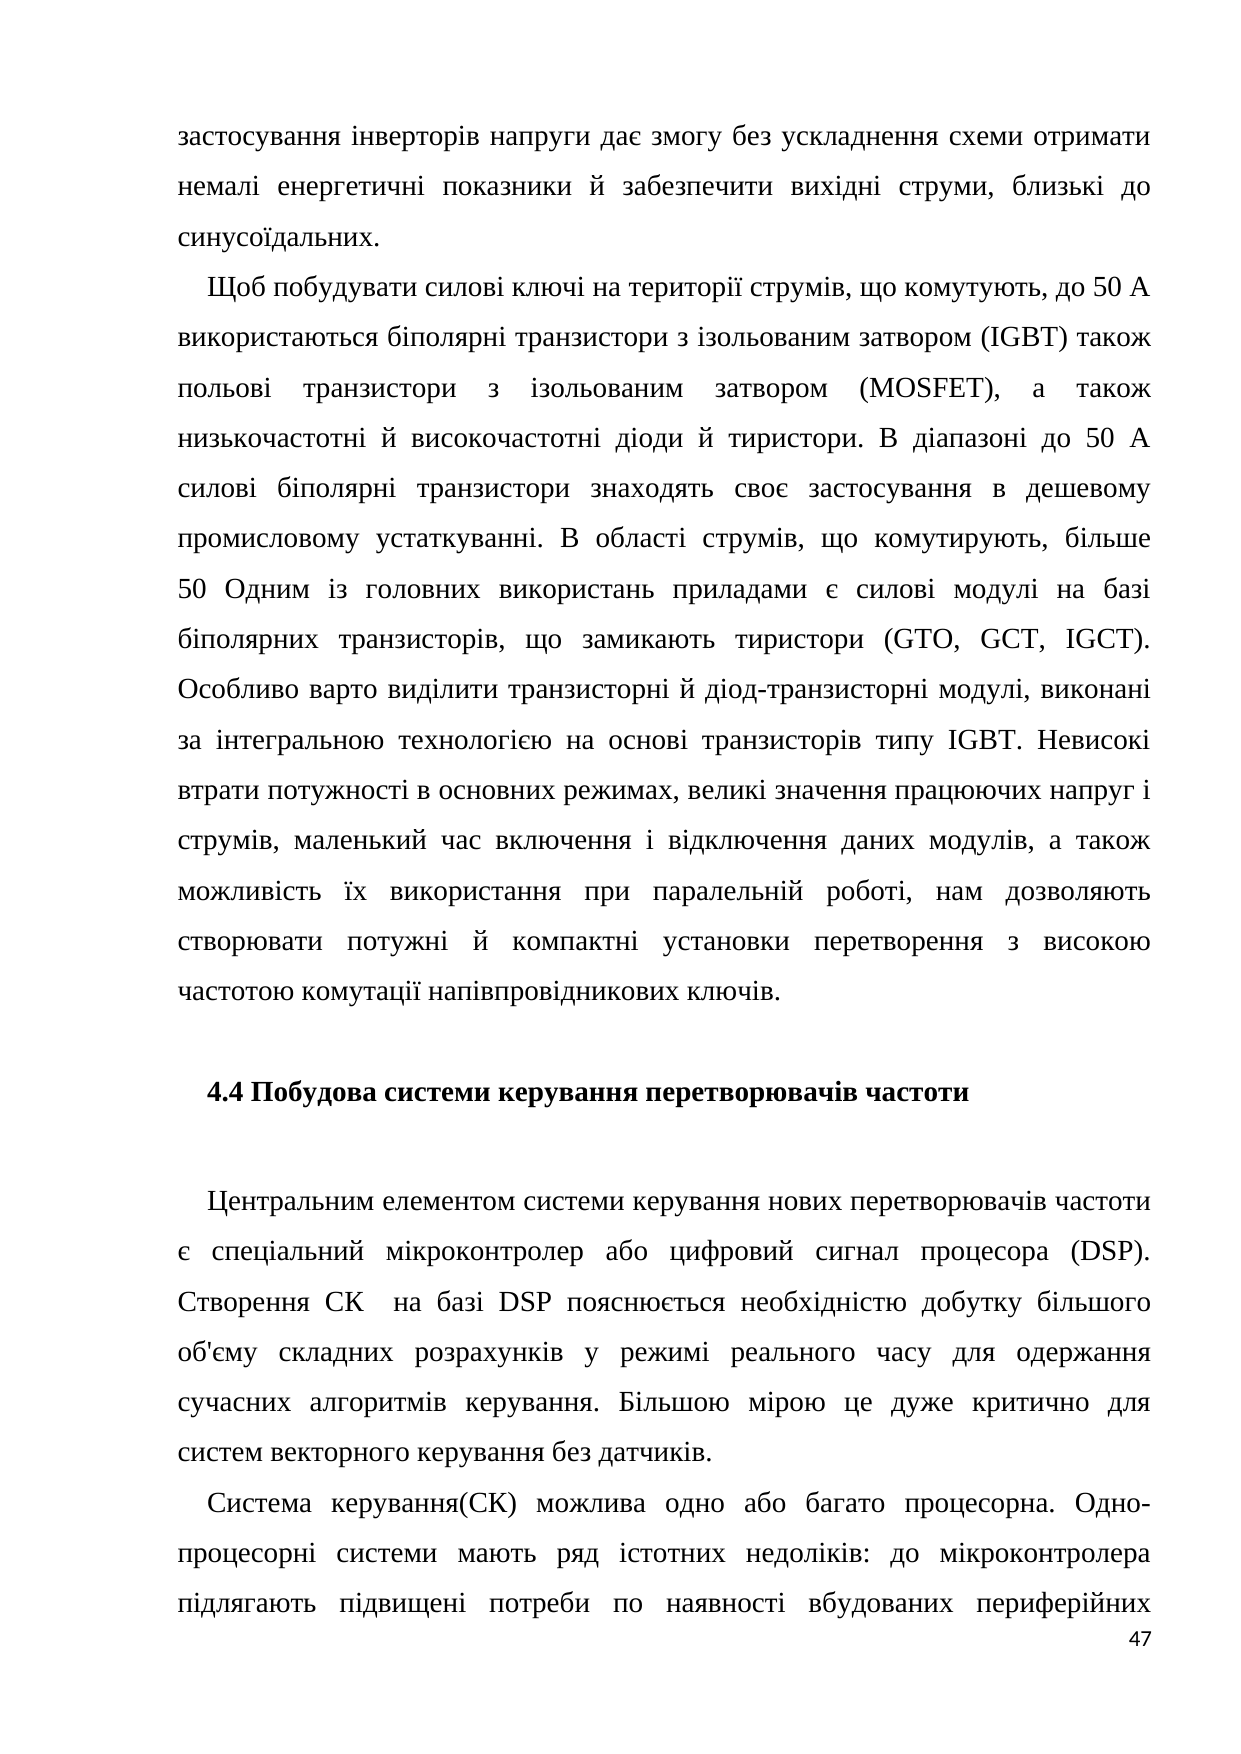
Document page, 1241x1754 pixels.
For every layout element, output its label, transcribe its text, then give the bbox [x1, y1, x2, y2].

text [177, 118, 1152, 252]
text Щоб побудувати силові ключі на території струмів, що комутують, до 50 А використаються біполярні транзистори з ізольованим затвором (IGBT) також польові транзистори з ізольованим затвором (MOSFET), а також низькочастотні й високочастотні діоди й тиристори. В діапазоні до 50 А силові біполярні транзистори знаходять своє застосування в дешевому промисловому устаткуванні. В області струмів, що комутирують, більше 50 Одним із головних використань приладами є силові модулі на базі біполярних транзисторів, що замикають тиристори (GTO, GCT, IGCT). Особливо варто виділити транзисторні й діод-транзисторні модулі, виконані за інтегральною технологією на основі транзисторів типу IGBT. Невисокі втрати потужності в основних режимах, великі значення працюючих напруг і струмів, маленький час включення і відключення даних модулів, а також можливість їх використання при паралельній роботі, нам дозволяють створювати потужні й компактні установки перетворення з високою частотою комутації напівпровідникових ключів. [177, 269, 1152, 1007]
text Центральним елементом системи керування нових перетворювачів частоти є спеціальний мікроконтролер або цифровий сигнал процесора (DSP). Створення СК на базі DSP пояснюється необхідністю добутку більшого об'єму складних розрахунків у режимі реального часу для одержання сучасних алгоритмів керування. Більшою мірою це дуже критично для систем векторного керування без датчиків. [177, 1183, 1152, 1468]
subtitle 4.4 Побудова системи керування перетворювачів частоти [177, 1074, 1152, 1108]
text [177, 1485, 1152, 1619]
